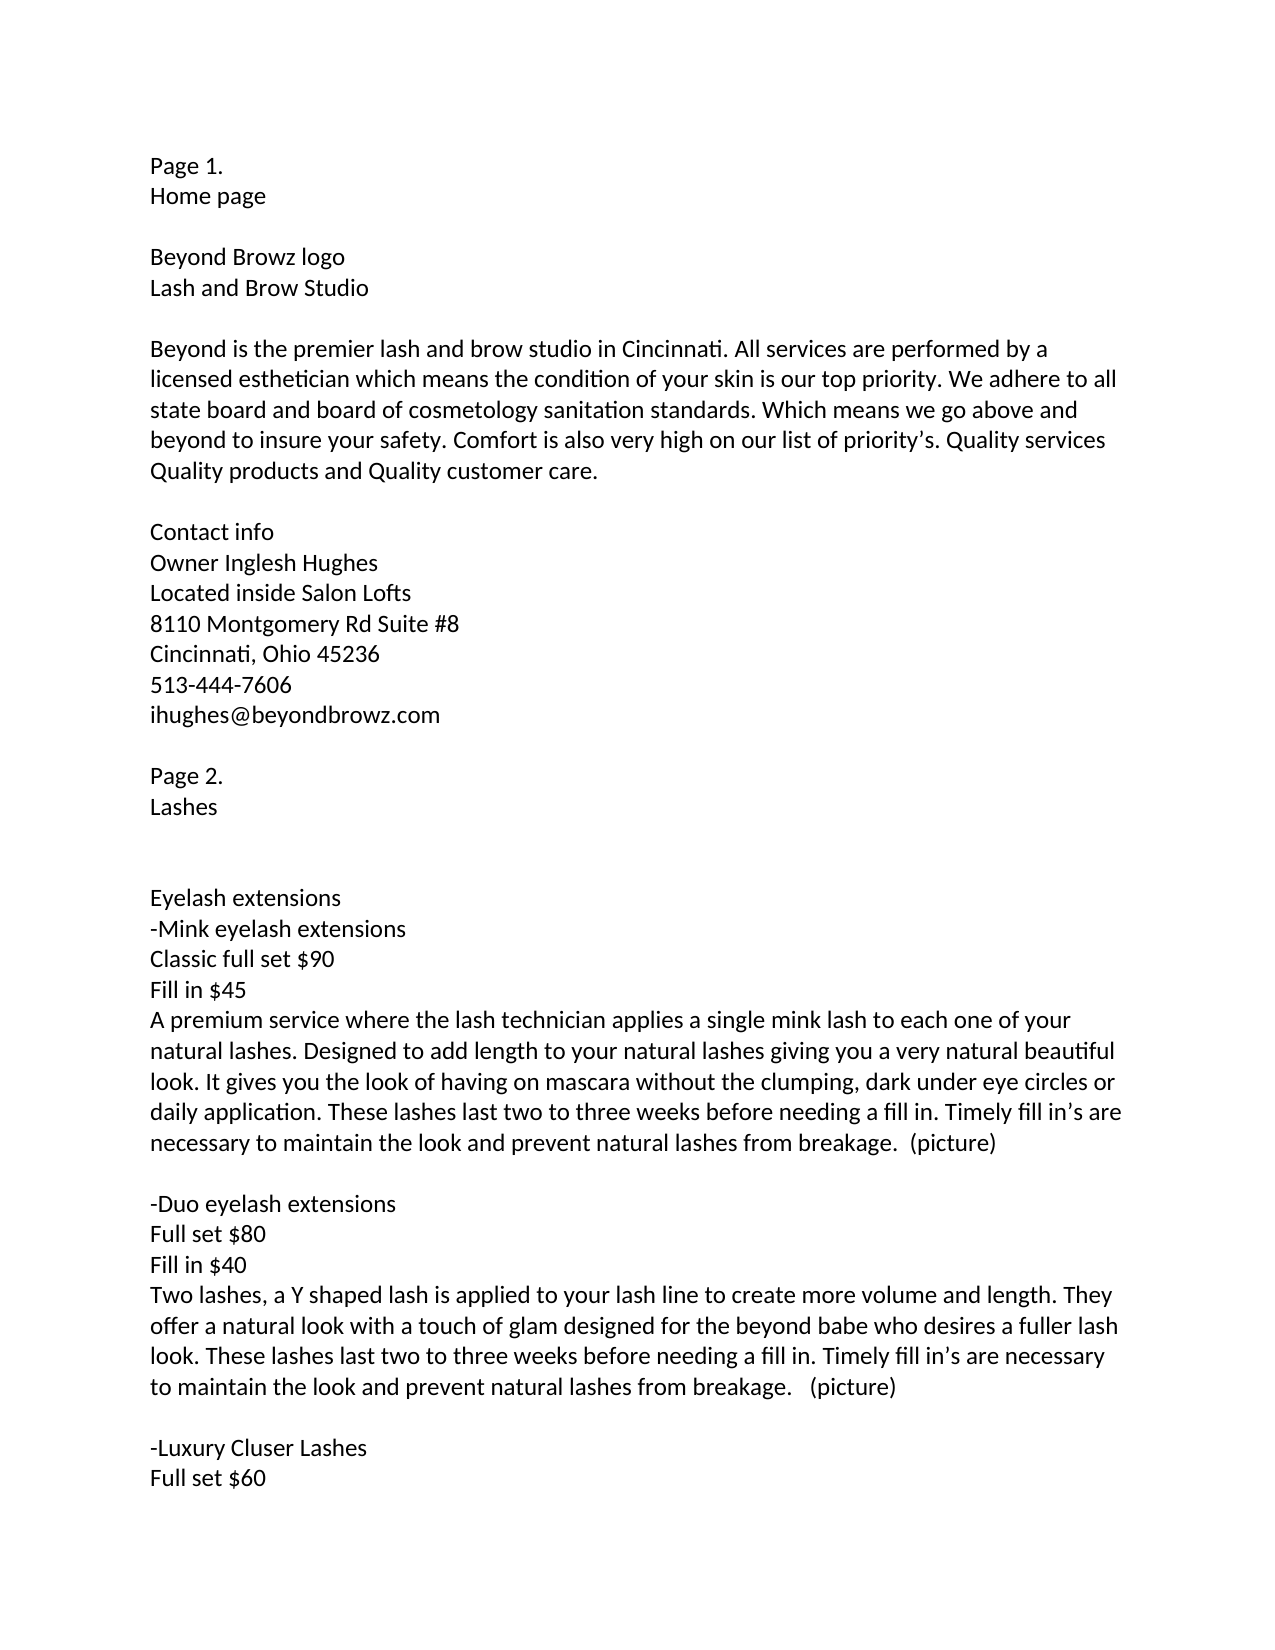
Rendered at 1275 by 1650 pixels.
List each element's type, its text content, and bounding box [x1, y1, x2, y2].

text Fill in $40 [150, 1249, 1125, 1279]
text Beyond is the premier lash and brow studio in Cincinnati. All services are performed by a licensed esthetician which means the condition of your skin is our top priority. We adhere to all state board and board of cosmetology sanitation standards. Which means we go above and beyond to insure your safety. Comfort is also very high on our list of priority’s. Quality services Quality products and Quality customer care. [150, 333, 1125, 486]
text -Luxury Cluser Lashes [150, 1432, 1125, 1462]
text Full set $60 [150, 1462, 1125, 1493]
text Lashes [150, 791, 1125, 821]
text Contact info [150, 516, 1125, 547]
text Fill in $45 [150, 974, 1125, 1004]
text -Duo eyelash extensions [150, 1188, 1125, 1218]
text Eyelash extensions [150, 882, 1125, 913]
text Lash and Brow Studio [150, 272, 1125, 303]
text Full set $80 [150, 1218, 1125, 1249]
text ihughes@beyondbrowz.com [150, 699, 1125, 730]
text Cincinnati, Ohio 45236 [150, 638, 1125, 669]
text Owner Inglesh Hughes [150, 547, 1125, 577]
text 513-444-7606 [150, 669, 1125, 699]
text Two lashes, a Y shaped lash is applied to your lash line to create more volume and length. They offer a natural look with a touch of glam designed for the beyond babe who desires a fuller lash look. These lashes last two to three weeks before needing a fill in. Timely fill in’s are necessary to maintain the look and prevent natural lashes from breakage. (picture) [150, 1279, 1125, 1401]
text Home page [150, 181, 1125, 211]
text -Mink eyelash extensions [150, 913, 1125, 943]
text Page 2. [150, 760, 1125, 791]
text A premium service where the lash technician applies a single mink lash to each one of your natural lashes. Designed to add length to your natural lashes giving you a very natural beautiful look. It gives you the look of having on mascara without the clumping, dark under eye circles or daily application. These lashes last two to three weeks before needing a fill in. Timely fill in’s are necessary to maintain the look and prevent natural lashes from breakage. (picture) [150, 1004, 1125, 1157]
text Located inside Salon Lofts [150, 577, 1125, 608]
text Classic full set $90 [150, 943, 1125, 974]
text Beyond Browz logo [150, 242, 1125, 272]
text 8110 Montgomery Rd Suite #8 [150, 608, 1125, 638]
text Page 1. [150, 150, 1125, 181]
